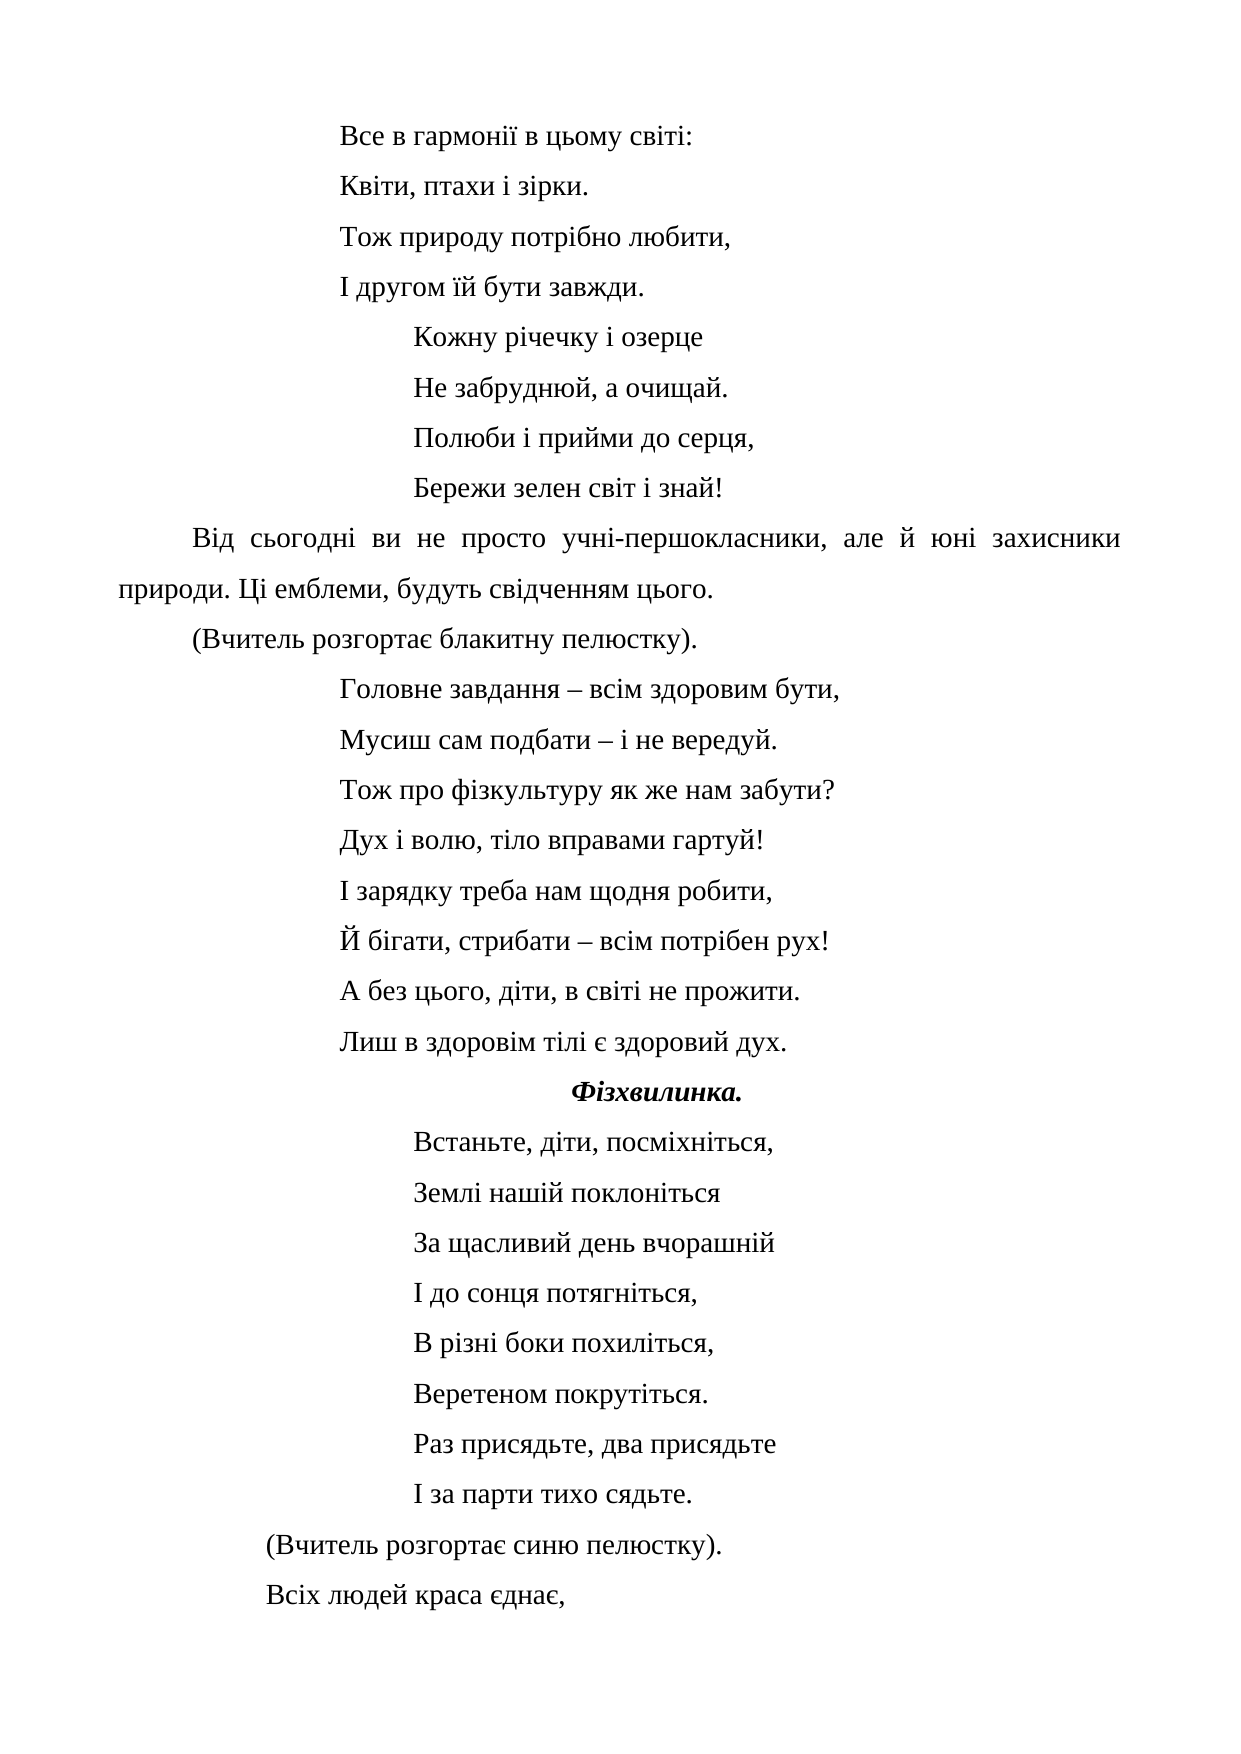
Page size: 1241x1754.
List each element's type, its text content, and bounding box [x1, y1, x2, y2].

text І другом їй бути завжди. [266, 269, 1122, 303]
text Тож про фізкультуру як же нам забути? [266, 772, 1122, 806]
text Землі нашій поклоніться [339, 1175, 1122, 1208]
text Кожну річечку і озерце [339, 319, 1122, 353]
text Фізхвилинка. [118, 1074, 1122, 1108]
text Веретеном покрутіться. [339, 1376, 1122, 1409]
text Головне завдання – всім здоровим бути, [266, 672, 1122, 705]
text І за парти тихо сядьте. [339, 1477, 1122, 1510]
text (Вчитель розгортає синю пелюстку). [192, 1527, 1122, 1560]
text Й бігати, стрибати – всім потрібен рух! [266, 923, 1122, 957]
text Не забруднюй, а очищай. [339, 370, 1122, 403]
text Всіх людей краса єднає, [192, 1577, 1122, 1611]
text Встаньте, діти, посміхніться, [339, 1124, 1122, 1158]
text За щасливий день вчорашній [339, 1225, 1122, 1258]
text І зарядку треба нам щодня робити, [266, 873, 1122, 906]
text Від сьогодні ви не просто учні-першокласники, але й юні захисники природи. Ці емблеми, будуть свідченням цього. [118, 521, 1122, 604]
text Квіти, птахи і зірки. [266, 168, 1122, 202]
text Все в гармонії в цьому світі: [266, 118, 1122, 152]
text Тож природу потрібно любити, [266, 219, 1122, 252]
text І до сонця потягніться, [339, 1275, 1122, 1309]
text Мусиш сам подбати – і не вередуй. [266, 722, 1122, 755]
text Полюби і прийми до серця, [339, 420, 1122, 453]
text Лиш в здоровім тілі є здоровий дух. [266, 1024, 1122, 1057]
text Дух і волю, тіло вправами гартуй! [266, 822, 1122, 856]
text В різні боки похиліться, [339, 1326, 1122, 1359]
text (Вчитель розгортає блакитну пелюстку). [118, 621, 1122, 655]
text Раз присядьте, два присядьте [339, 1426, 1122, 1460]
text А без цього, діти, в світі не прожити. [266, 973, 1122, 1007]
text Бережи зелен світ і знай! [339, 470, 1122, 504]
